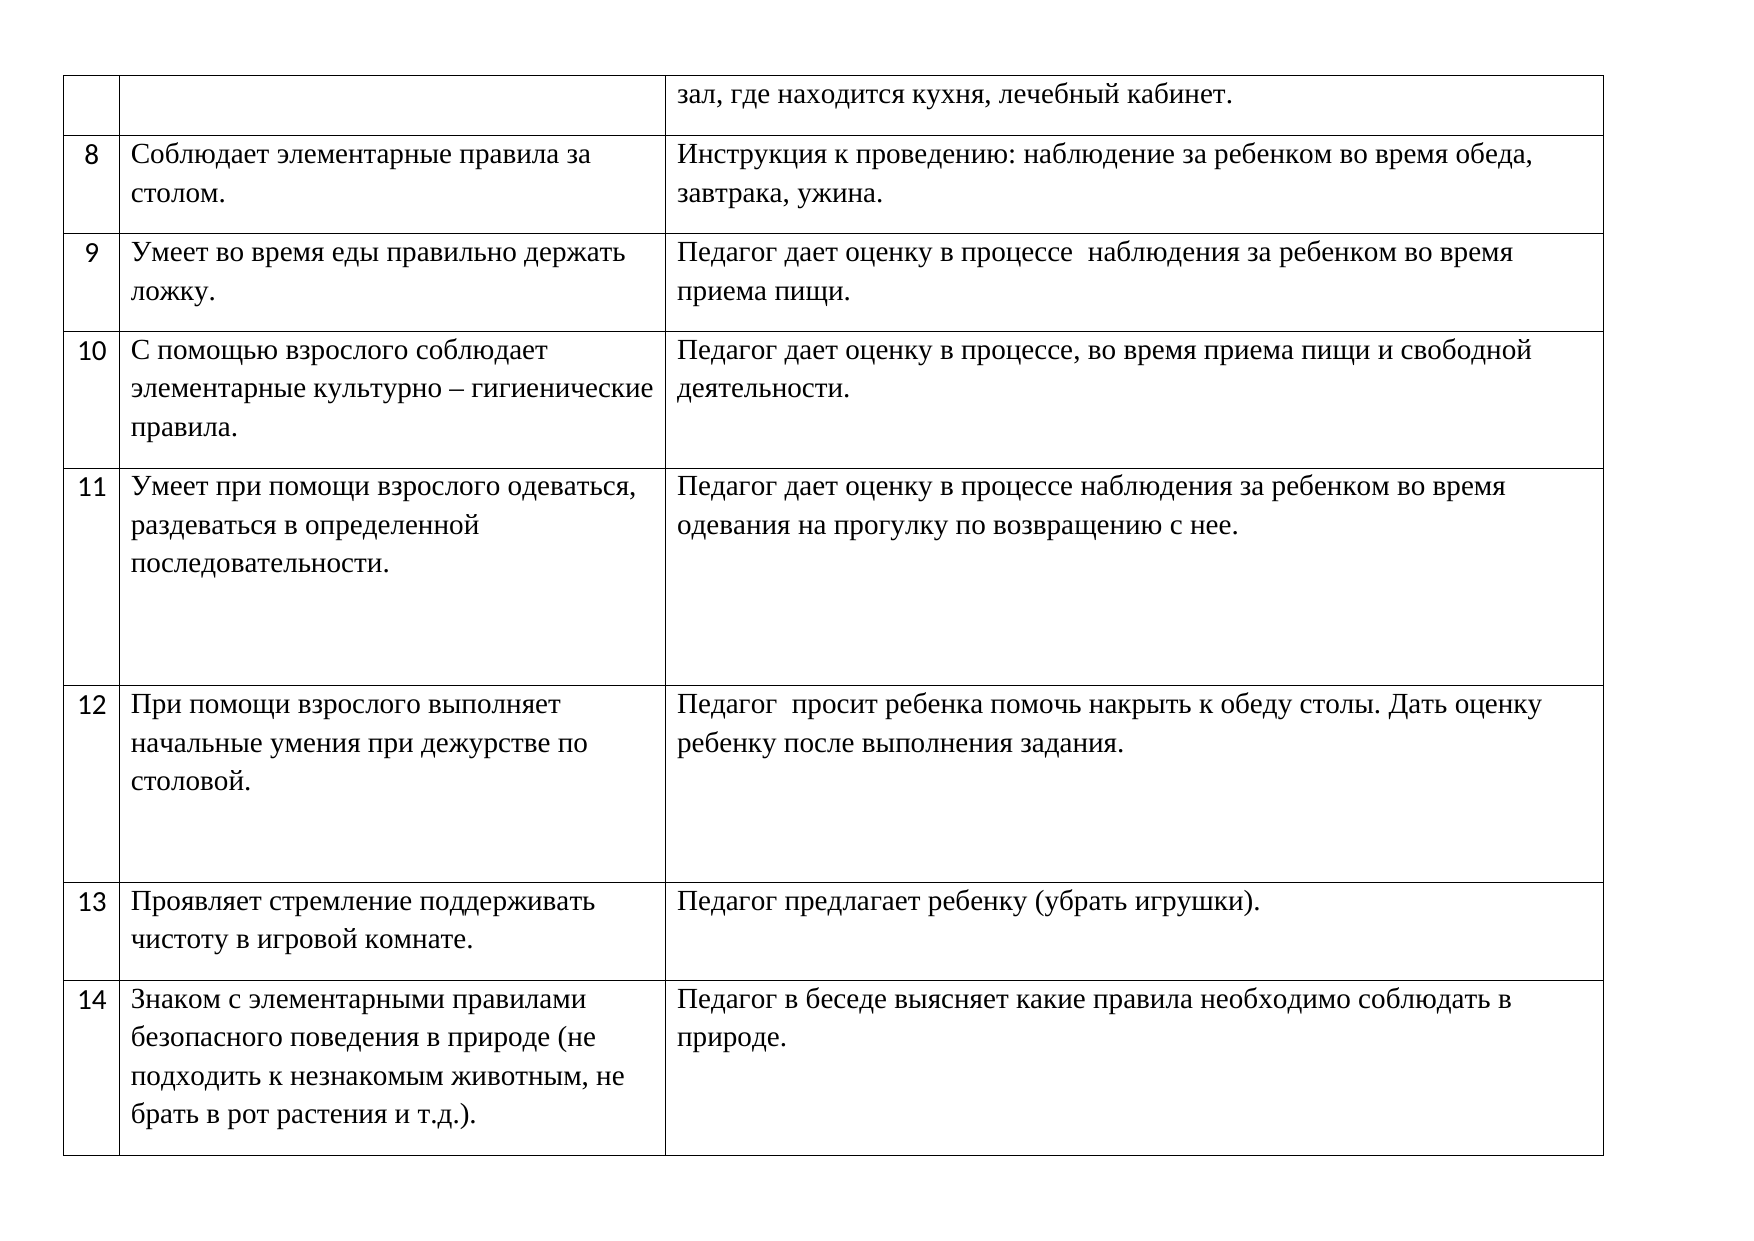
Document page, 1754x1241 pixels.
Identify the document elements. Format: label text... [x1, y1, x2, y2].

table_cell Инструкция к проведению: наблюдение за ребенком во время обеда, завтрака, ужина. [666, 136, 1603, 233]
table_cell 9 [64, 234, 119, 331]
table_cell 12 [64, 686, 119, 882]
table_cell 10 [64, 332, 119, 467]
table_cell 14 [64, 981, 119, 1155]
table_cell Умеет при помощи взрослого одеваться, раздеваться в определенной последовательности. [120, 469, 665, 685]
table_cell Знаком с элементарными правилами безопасного поведения в природе (не подходить к незнакомым животным, не брать в рот растения и т.д.). [120, 981, 665, 1155]
table_cell Педагог дает оценку в процессе наблюдения за ребенком во время приема пищи. [666, 234, 1603, 331]
table_cell 13 [64, 883, 119, 980]
table_cell При помощи взрослого выполняет начальные умения при дежурстве по столовой. [120, 686, 665, 882]
table_cell 7 [64, 76, 119, 135]
table_cell Проявляет стремление поддерживать чистоту в игровой комнате. [120, 883, 665, 980]
table_cell 8 [64, 136, 119, 233]
table_cell Педагог просит ребенка помочь накрыть к обеду столы. Дать оценку ребенку после выполнения задания. [666, 686, 1603, 882]
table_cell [120, 76, 665, 135]
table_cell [666, 76, 1603, 135]
table_cell С помощью взрослого соблюдает элементарные культурно – гигиенические правила. [120, 332, 665, 467]
table_cell Педагог дает оценку в процессе наблюдения за ребенком во время одевания на прогулку по возвращению с нее. [666, 469, 1603, 685]
table_cell Умеет во время еды правильно держать ложку. [120, 234, 665, 331]
table_cell 11 [64, 469, 119, 685]
table_cell Педагог в беседе выясняет какие правила необходимо соблюдать в природе. [666, 981, 1603, 1155]
table_cell Педагог предлагает ребенку (убрать игрушки). [666, 883, 1603, 980]
table_cell Соблюдает элементарные правила за столом. [120, 136, 665, 233]
table_cell Педагог дает оценку в процессе, во время приема пищи и свободной деятельности. [666, 332, 1603, 467]
